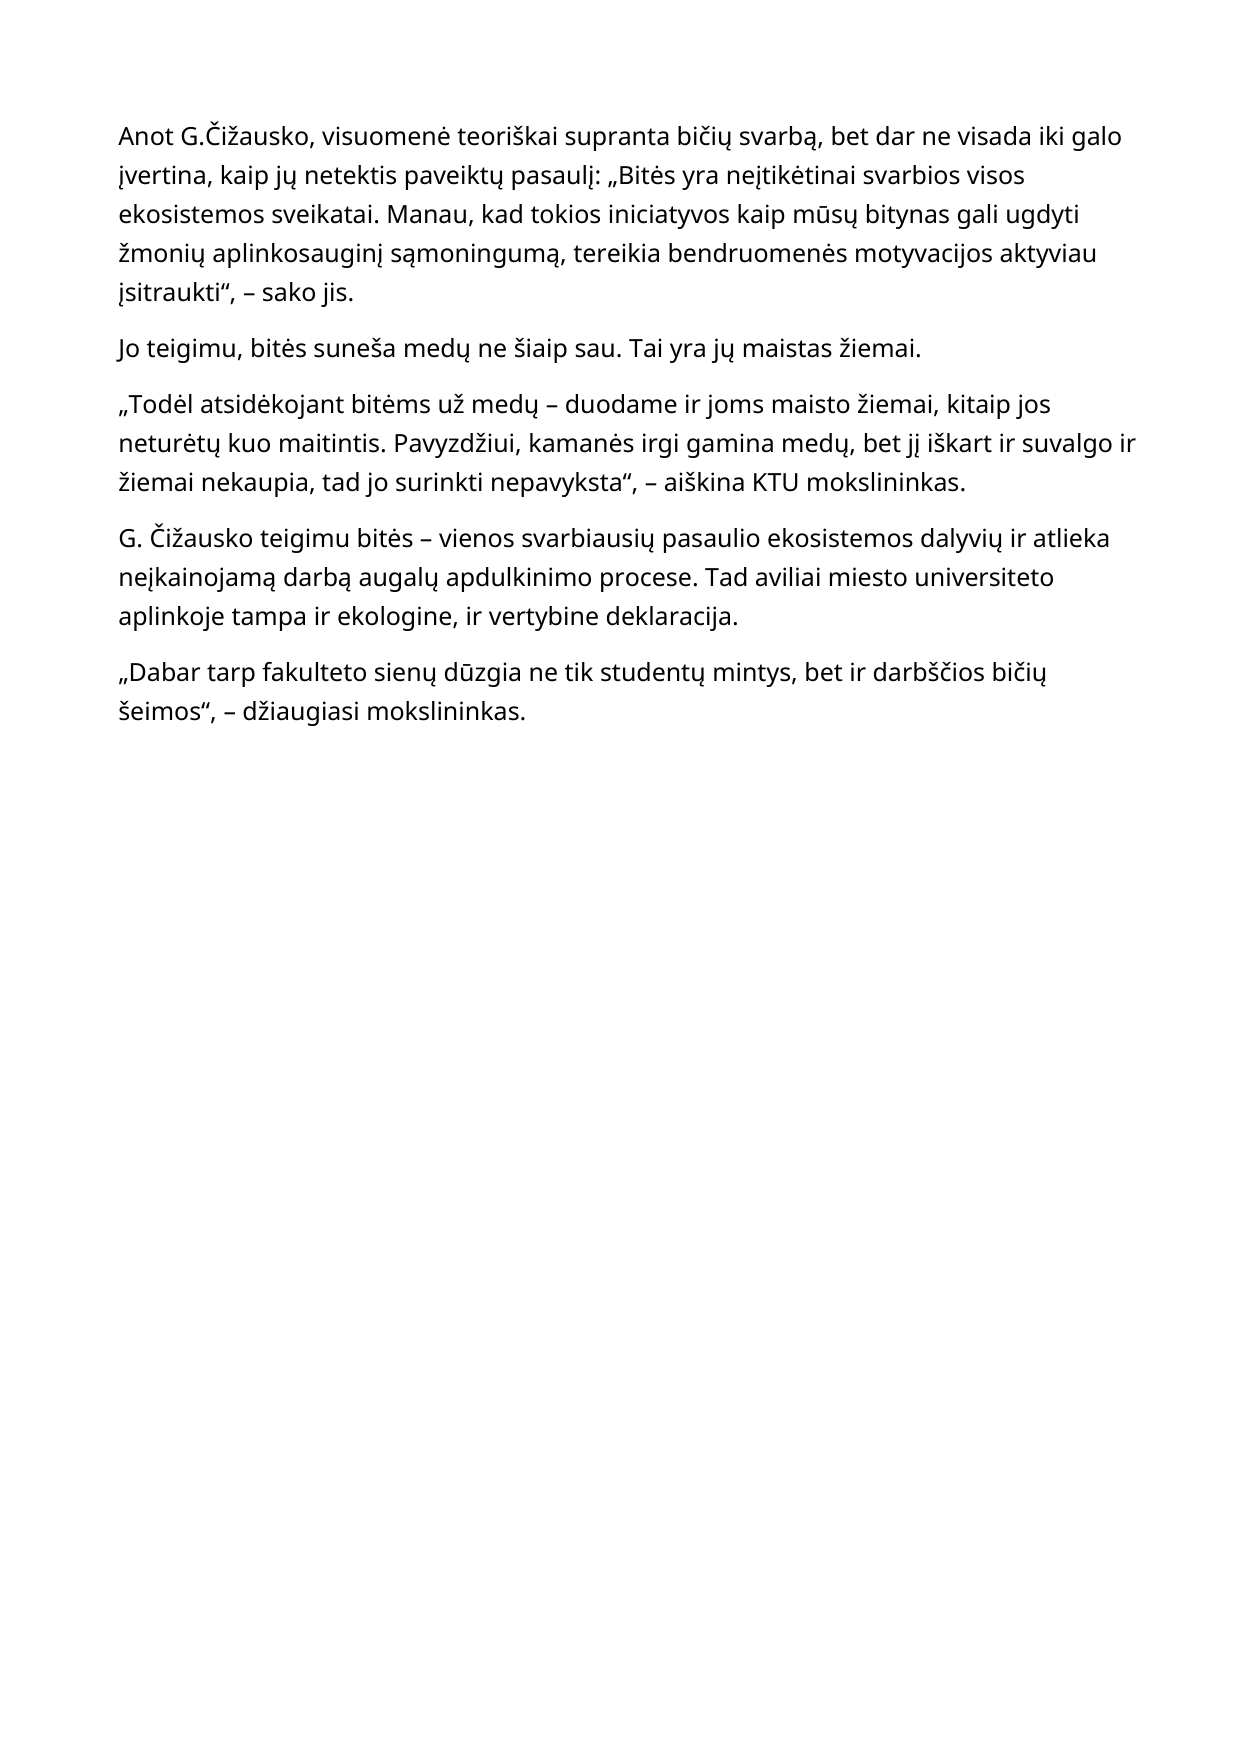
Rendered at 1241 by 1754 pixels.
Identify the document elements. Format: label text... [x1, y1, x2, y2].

text „Todėl atsidėkojant bitėms už medų – duodame ir joms maisto žiemai, kitaip jos neturėtų kuo maitintis. Pavyzdžiui, kamanės irgi gamina medų, bet jį iškart ir suvalgo ir žiemai nekaupia, tad jo surinkti nepavyksta“, – aiškina KTU mokslininkas. [118, 386, 1152, 499]
text „Dabar tarp fakulteto sienų dūzgia ne tik studentų mintys, bet ir darbščios bičių šeimos“, – džiaugiasi mokslininkas. [118, 655, 1152, 728]
text Anot G.Čižausko, visuomenė teoriškai supranta bičių svarbą, bet dar ne visada iki galo įvertina, kaip jų netektis paveiktų pasaulį: „Bitės yra neįtikėtinai svarbios visos ekosistemos sveikatai. Manau, kad tokios iniciatyvos kaip mūsų bitynas gali ugdyti žmonių aplinkosauginį sąmoningumą, tereikia bendruomenės motyvacijos aktyviau įsitraukti“, – sako jis. [118, 118, 1152, 309]
text G. Čižausko teigimu bitės – vienos svarbiausių pasaulio ekosistemos dalyvių ir atlieka neįkainojamą darbą augalų apdulkinimo procese. Tad aviliai miesto universiteto aplinkoje tampa ir ekologine, ir vertybine deklaracija. [118, 521, 1152, 633]
text Jo teigimu, bitės suneša medų ne šiaip sau. Tai yra jų maistas žiemai. [118, 331, 1152, 365]
